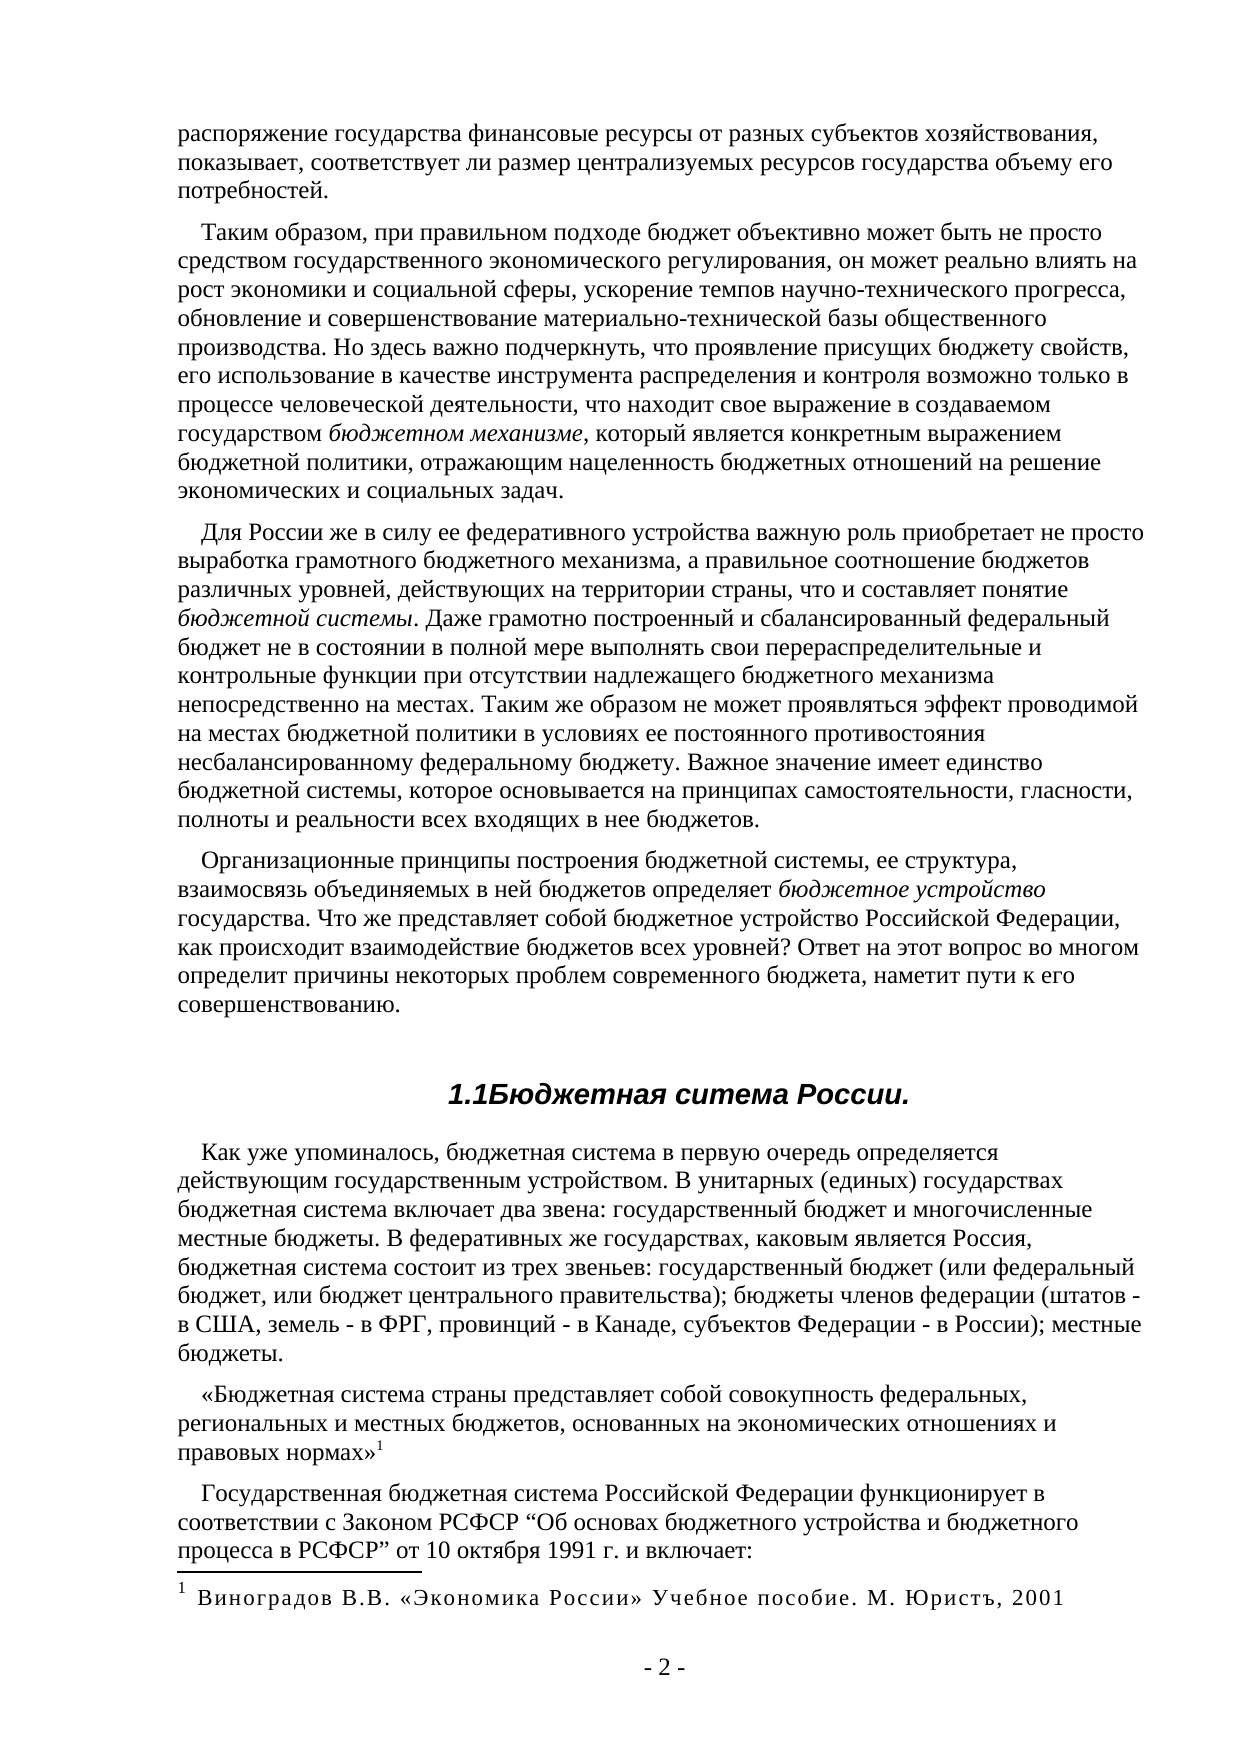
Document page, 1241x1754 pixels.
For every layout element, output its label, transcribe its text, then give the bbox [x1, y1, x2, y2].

text Как уже упоминалось, бюджетная система в первую очередь определяется действующим государственным устройством. В унитарных (единых) государствах бюджетная система включает два звена: государственный бюджет и многочисленные местные бюджеты. В федеративных же государствах, каковым является Россия, бюджетная система состоит из трех звеньев: государственный бюджет (или федеральный бюджет, или бюджет центрального правительства); бюджеты членов федерации (штатов - в США, земель - в ФРГ, провинций - в Канаде, субъектов Федерации - в России); местные бюджеты. [177, 1137, 1152, 1367]
text 1.1Бюджетная ситема России. [207, 1077, 1152, 1110]
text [177, 118, 1152, 204]
text «Бюджетная система страны представляет собой совокупность федеральных, региональных и местных бюджетов, основанных на экономических отношениях и правовых нормах» [177, 1379, 1152, 1465]
text Таким образом, при правильном подходе бюджет объективно может быть не просто средством государственного экономического регулирования, он может реально влиять на рост экономики и социальной сферы, ускорение темпов научно-технического прогресса, обновление и совершенствование материально-технической базы общественного производства. Но здесь важно подчеркнуть, что проявление присущих бюджету свойств, его использование в качестве инструмента распределения и контроля возможно только в процессе человеческой деятельности, что находит свое выражение в создаваемом государством бюджетном механизме, который является конкретным выражением бюджетной политики, отражающим нацеленность бюджетных отношений на решение экономических и социальных задач. [177, 217, 1152, 504]
text Организационные принципы построения бюджетной системы, ее структура, взаимосвязь объединяемых в ней бюджетов определяет бюджетное устройство государства. Что же представляет собой бюджетное устройство Российской Федерации, как происходит взаимодействие бюджетов всех уровней? Ответ на этот вопрос во многом определит причины некоторых проблем современного бюджета, наметит пути к его совершенствованию. [177, 846, 1152, 1018]
text Для России же в силу ее федеративного устройства важную роль приобретает не просто выработка грамотного бюджетного механизма, а правильное соотношение бюджетов различных уровней, действующих на территории страны, что и составляет понятие бюджетной системы. Даже грамотно построенный и сбалансированный федеральный бюджет не в состоянии в полной мере выполнять свои перераспределительные и контрольные функции при отсутствии надлежащего бюджетного механизма непосредственно на местах. Таким же образом не может проявляться эффект проводимой на местах бюджетной политики в условиях ее постоянного противостояния несбалансированному федеральному бюджету. Важное значение имеет единство бюджетной системы, которое основывается на принципах самостоятельности, гласности, полноты и реальности всех входящих в нее бюджетов. [177, 517, 1152, 833]
text Государственная бюджетная система Российской Федерации функционирует в соответствии с Законом РСФСР “Об основах бюджетного устройства и бюджетного процесса в РСФСР” от 10 октября 1991 г. и включает: [177, 1478, 1152, 1564]
